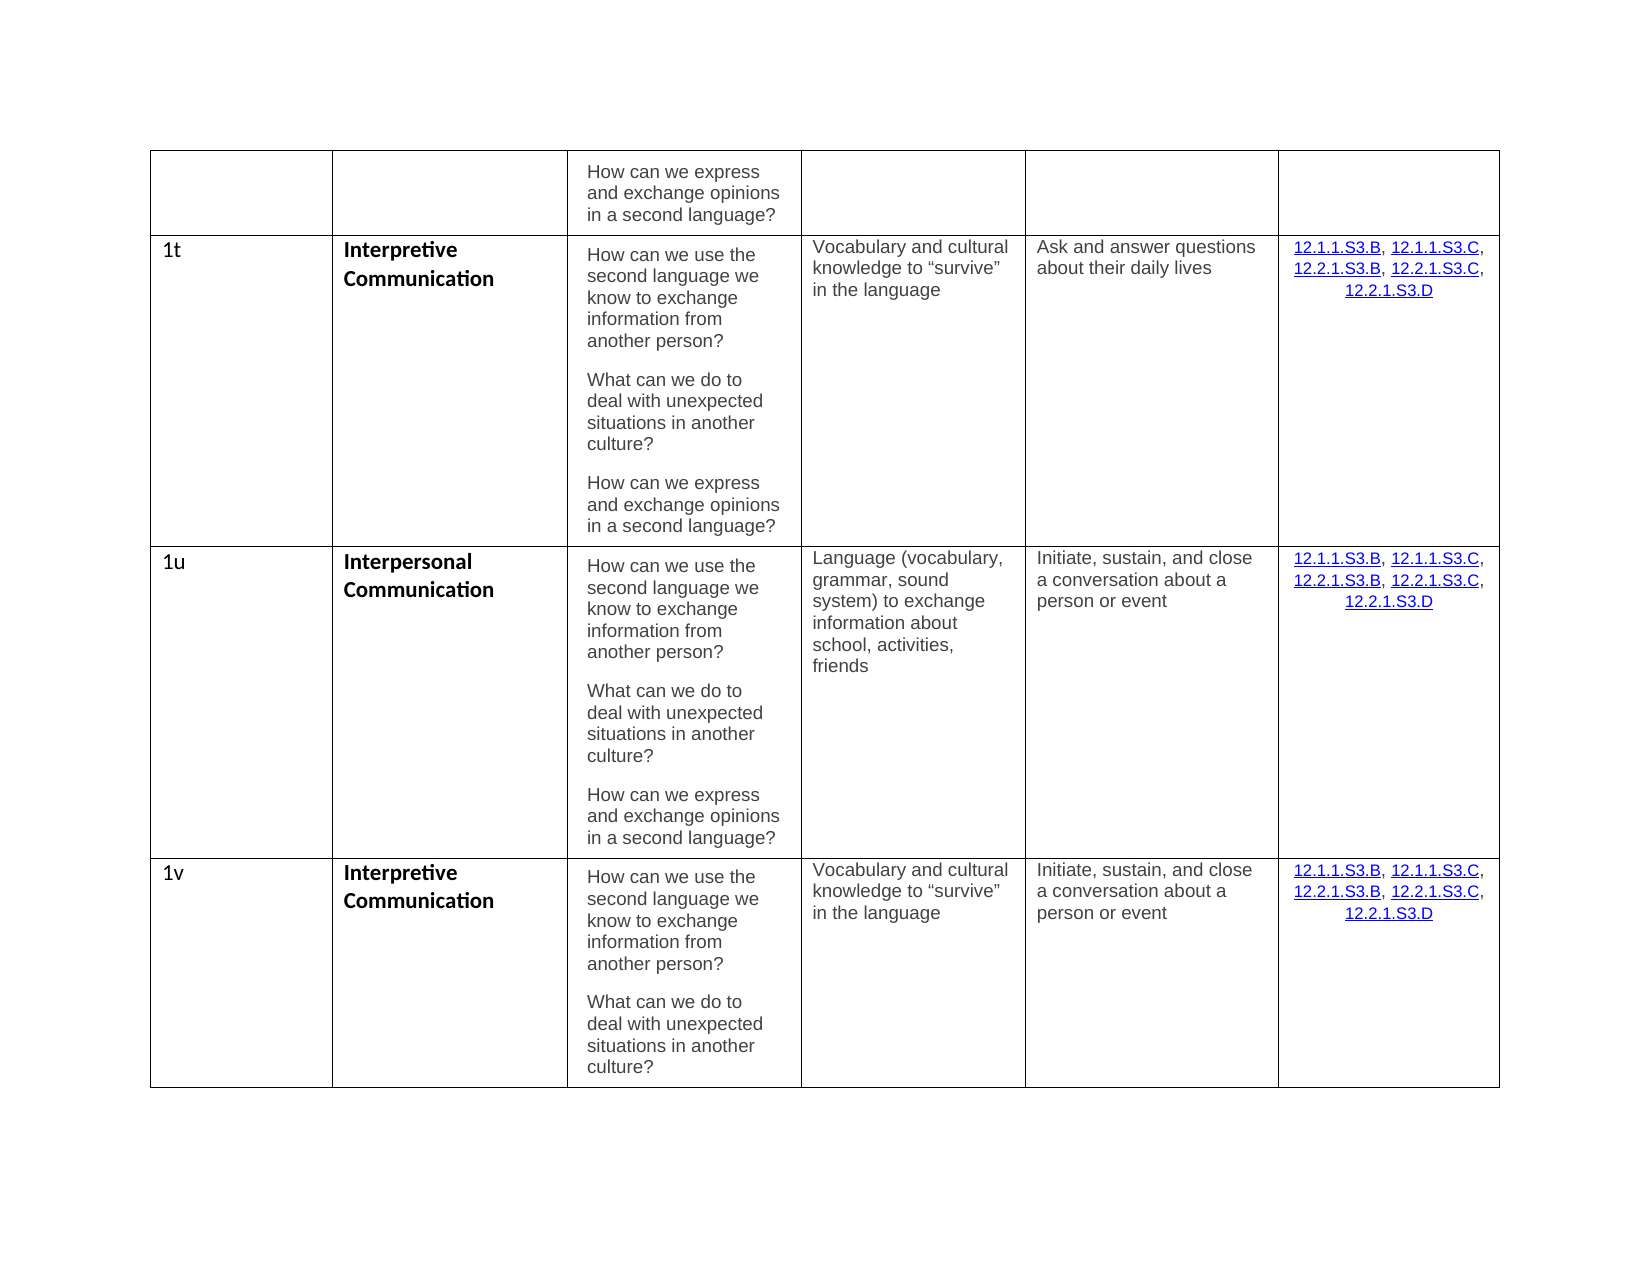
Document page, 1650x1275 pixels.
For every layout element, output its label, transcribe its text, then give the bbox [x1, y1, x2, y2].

table_cell 1s [151, 151, 332, 234]
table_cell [1279, 151, 1499, 234]
table_cell 12.1.1.S3.B, 12.1.1.S3.C, 12.2.1.S3.B, 12.2.1.S3.C, 12.2.1.S3.D [1279, 547, 1499, 857]
table_cell [568, 859, 801, 1087]
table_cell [333, 859, 567, 1087]
table_cell 1u [151, 547, 332, 857]
table_cell Ask and answer questions about their daily lives [1026, 236, 1278, 546]
table_cell Vocabulary and cultural knowledge to “survive” in the language [802, 236, 1025, 546]
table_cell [802, 859, 1025, 1087]
table_cell 12.1.1.S3.B, 12.1.1.S3.C, 12.2.1.S3.B, 12.2.1.S3.C, 12.2.1.S3.D [1279, 236, 1499, 546]
table_cell [568, 236, 801, 546]
table_cell [568, 547, 801, 857]
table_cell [333, 151, 567, 234]
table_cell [1026, 859, 1278, 1087]
table_cell Initiate, sustain, and close a conversation about a person or event [1026, 547, 1278, 857]
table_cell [1026, 151, 1278, 234]
table_cell 1t [151, 236, 332, 546]
table_cell Interpersonal Communication [333, 547, 567, 857]
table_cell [1279, 859, 1499, 1087]
table_cell [568, 151, 801, 234]
table_cell Language (vocabulary, grammar, sound system) to exchange information about school, activities, friends [802, 547, 1025, 857]
table_cell 1v [151, 859, 332, 1087]
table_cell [802, 151, 1025, 234]
table_cell Interpretive Communication [333, 236, 567, 546]
